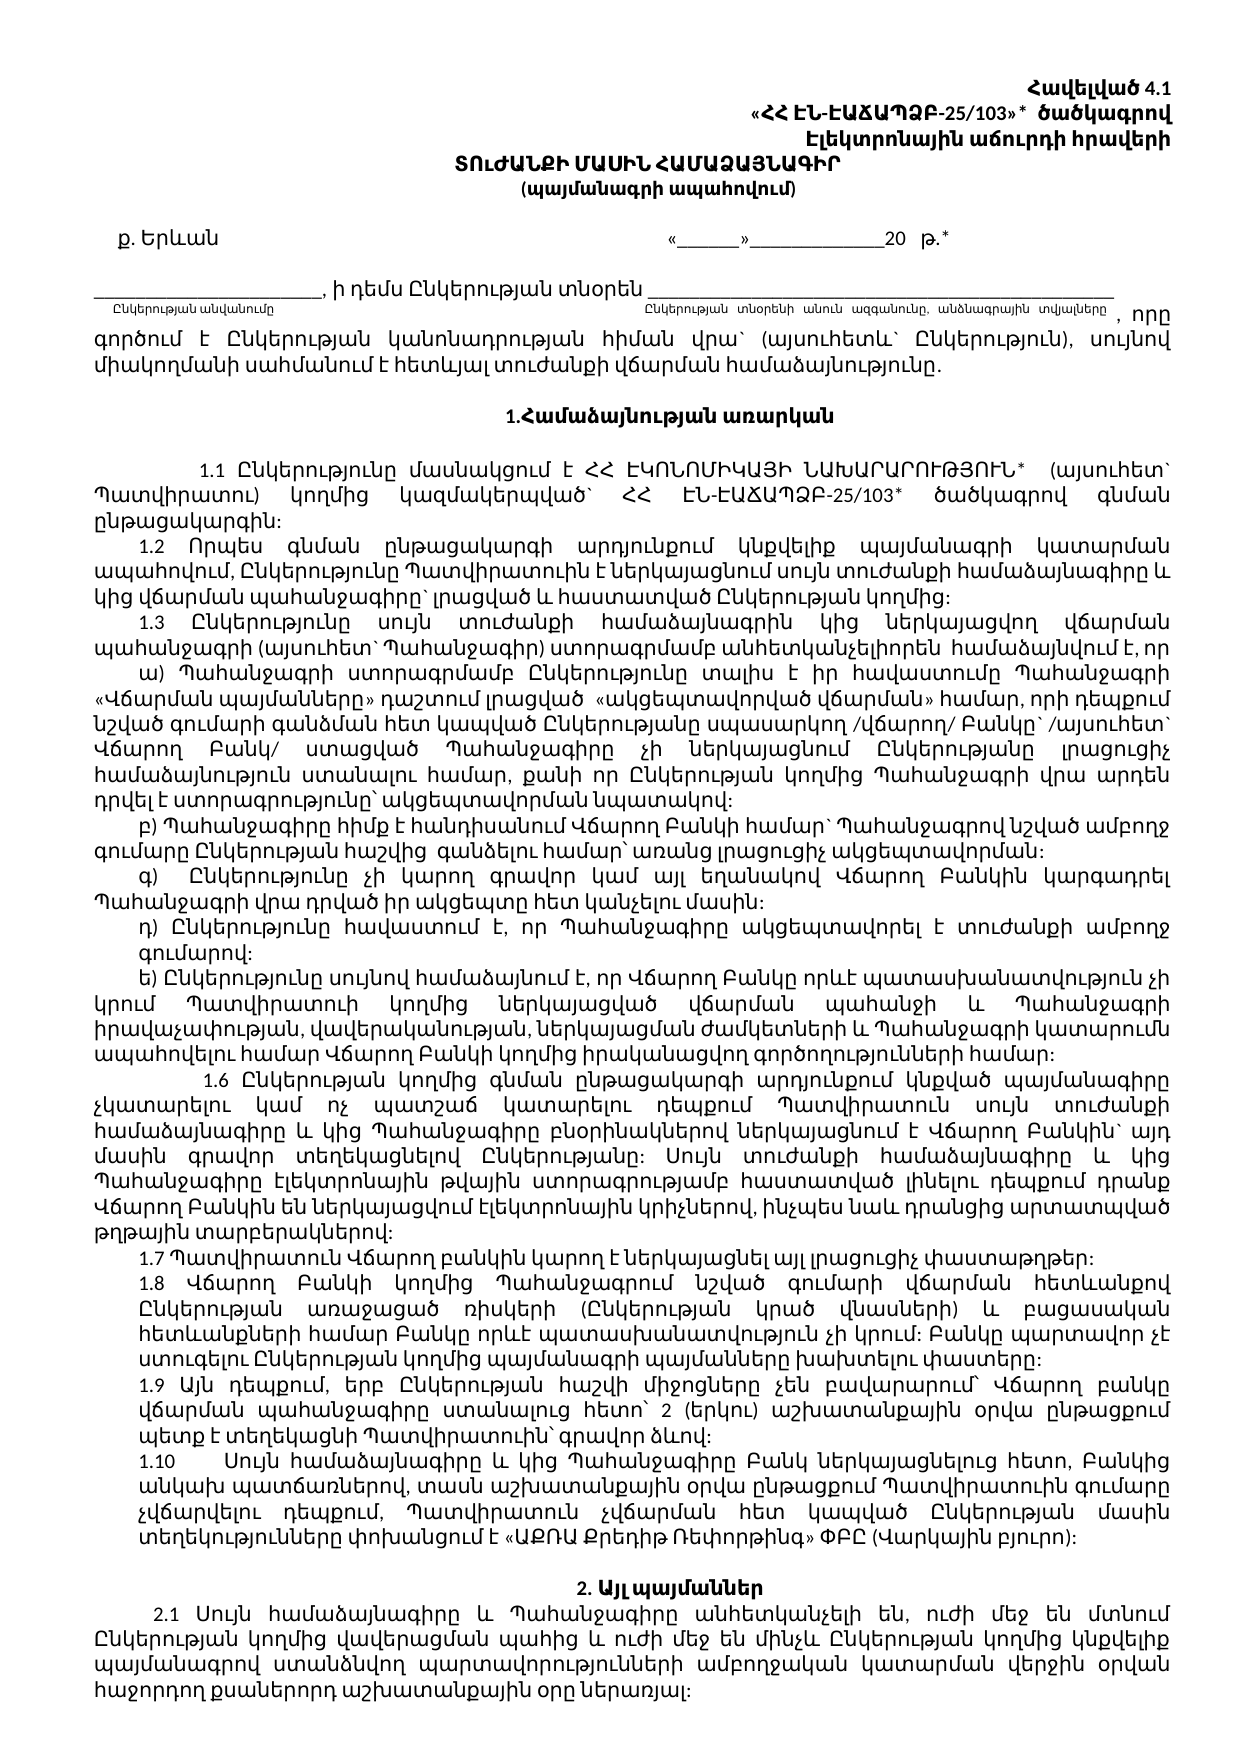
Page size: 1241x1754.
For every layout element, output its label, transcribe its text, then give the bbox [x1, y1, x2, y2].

text Ընկերության անվանումը Ընկերության տնօրենի անուն ազգանունը, անձնագրային տվյալները , որը գործում է Ընկերության կանոնադրության հիման վրա` (այսուհետև` Ընկերություն), սույնով միակողմանի սահմանում է հետևյալ տուժանքի վճարման համաձայնությունը. [94, 301, 1171, 377]
text Էլեկտրոնային աճուրդի հրավերի [94, 126, 1171, 151]
text ՏՈւԺԱՆՔԻ ՄԱՍԻՆ ՀԱՄԱՁԱՅՆԱԳԻՐ [94, 151, 1171, 177]
text 1.Համաձայնության առարկան [169, 403, 1171, 428]
text դ) Ընկերությունը հավաստում է, որ Պահանջագիրը ակցեպտավորել է տուժանքի ամբողջ գումարով: [138, 914, 1171, 965]
text 1.9 Այն դեպքում, երբ Ընկերության հաշվի միջոցները չեն բավարարում՝ Վճարող բանկը վճարման պահանջագիրը ստանալուց հետո՝ 2 (երկու) աշխատանքային օրվա ընթացքում պետք է տեղեկացնի Պատվիրատուին՝ գրավոր ձևով: [138, 1372, 1171, 1448]
text 1.6 Ընկերության կողմից գնման ընթացակարգի արդյունքում կնքված պայմանագիրը չկատարելու կամ ոչ պատշաճ կատարելու դեպքում Պատվիրատուն սույն տուժանքի համաձայնագիրը և կից Պահանջագիրը բնօրինակներով ներկայացնում է Վճարող Բանկին` այդ մասին գրավոր տեղեկացնելով Ընկերությանը: Սույն տուժանքի համաձայնագիրը և կից Պահանջագիրը էլեկտրոնային թվային ստորագրությամբ հաստատված լինելու դեպքում դրանք Վճարող Բանկին են ներկայացվում էլեկտրոնային կրիչներով, ինչպես նաև դրանցից արտատպված թղթային տարբերակներով: [94, 1067, 1171, 1245]
text 1.7 Պատվիրատուն Վճարող բանկին կարող է ներկայացնել այլ լրացուցիչ փաստաթղթեր: [138, 1245, 1171, 1270]
text ք. Երևան «______»_____________20 թ.* [94, 225, 1171, 250]
text բ) Պահանջագիրը հիմք է հանդիսանում Վճարող Բանկի համար` Պահանջագրով նշված ամբողջ գումարը Ընկերության հաշվից գանձելու համար՝ առանց լրացուցիչ ակցեպտավորման: [94, 813, 1171, 864]
text 2.1 Սույն համաձայնագիրը և Պահանջագիրը անհետկանչելի են, ուժի մեջ են մտնում Ընկերության կողմից վավերացման պահից և ուժի մեջ են մինչև Ընկերության կողմից կնքվելիք պայմանագրով ստանձնվող պարտավորությունների ամբողջական կատարման վերջին օրվան հաջորդող քսաներորդ աշխատանքային օրը ներառյալ: [94, 1601, 1171, 1702]
text ա) Պահանջագրի ստորագրմամբ Ընկերությունը տալիս է իր հավաստումը Պահանջագրի «Վճարման պայմանները» դաշտում լրացված «ակցեպտավորված վճարման» համար, որի դեպքում նշված գումարի գանձման հետ կապված Ընկերությանը սպասարկող /վճարող/ Բանկը` /այսուհետ` Վճարող Բանկ/ ստացված Պահանջագիրը չի ներկայացնում Ընկերությանը լրացուցիչ համաձայնություն ստանալու համար, քանի որ Ընկերության կողմից Պահանջագրի վրա արդեն դրվել է ստորագրությունը՝ ակցեպտավորման նպատակով: [94, 660, 1171, 813]
text 1.3 Ընկերությունը սույն տուժանքի համաձայնագրին կից ներկայացվող վճարման պահանջագրի (այսուհետ` Պահանջագիր) ստորագրմամբ անհետկանչելիորեն համաձայնվում է, որ [94, 609, 1171, 660]
text 1.1 Ընկերությունը մասնակցում է ՀՀ ԷԿՈՆՈՄԻԿԱՅԻ ՆԱԽԱՐԱՐՈՒԹՅՈՒՆ* (այսուհետ` Պատվիրատու) կողմից կազմակերպված` ՀՀ ԷՆ-ԷԱՃԱՊՁԲ-25/103* ծածկագրով գնման ընթացակարգին: [94, 457, 1171, 533]
text Հավելված 4.1 [94, 75, 1171, 100]
text ______________________, ի դեմս Ընկերության տնօրեն _____________________________________________ [94, 276, 1171, 301]
text ե) Ընկերությունը սույնով համաձայնում է, որ Վճարող Բանկը որևէ պատասխանատվություն չի կրում Պատվիրատուի կողմից ներկայացված վճարման պահանջի և Պահանջագրի իրավաչափության, վավերականության, ներկայացման ժամկետների և Պահանջագրի կատարումն ապահովելու համար Վճարող Բանկի կողմից իրականացվող գործողությունների համար: [94, 965, 1171, 1067]
text (պայմանագրի ապահովում) [94, 177, 1171, 199]
text «ՀՀ ԷՆ-ԷԱՃԱՊՁԲ-25/103»* ծածկագրով [94, 100, 1171, 126]
text 1.2 Որպես գնման ընթացակարգի արդյունքում կնքվելիք պայմանագրի կատարման ապահովում, Ընկերությունը Պատվիրատուին է ներկայացնում սույն տուժանքի համաձայնագիրը և կից վճարման պահանջագիրը` լրացված և հաստատված Ընկերության կողմից: [94, 533, 1171, 609]
text գ) Ընկերությունը չի կարող գրավոր կամ այլ եղանակով Վճարող Բանկին կարգադրել Պահանջագրի վրա դրված իր ակցեպտը հետ կանչելու մասին: [94, 864, 1171, 914]
text 1.8 Վճարող Բանկի կողմից Պահանջագրում նշված գումարի վճարման հետևանքով Ընկերության առաջացած ռիսկերի (Ընկերության կրած վնասների) և բացասական հետևանքների համար Բանկը որևէ պատասխանատվություն չի կրում: Բանկը պարտավոր չէ ստուգելու Ընկերության կողմից պայմանագրի պայմանները խախտելու փաստերը: [138, 1270, 1171, 1372]
text 2. Այլ պայմաններ [169, 1575, 1171, 1601]
text 1.10 Սույն համաձայնագիրը և կից Պահանջագիրը Բանկ ներկայացնելուց հետո, Բանկից անկախ պատճառներով, տասն աշխատանքային օրվա ընթացքում Պատվիրատուին գումարը չվճարվելու դեպքում, Պատվիրատուն չվճարման հետ կապված Ընկերության մասին տեղեկությունները փոխանցում է «ԱՔՌԱ Քրեդիթ Ռեփորթինգ» ՓԲԸ (Վարկային բյուրո): [138, 1448, 1171, 1550]
